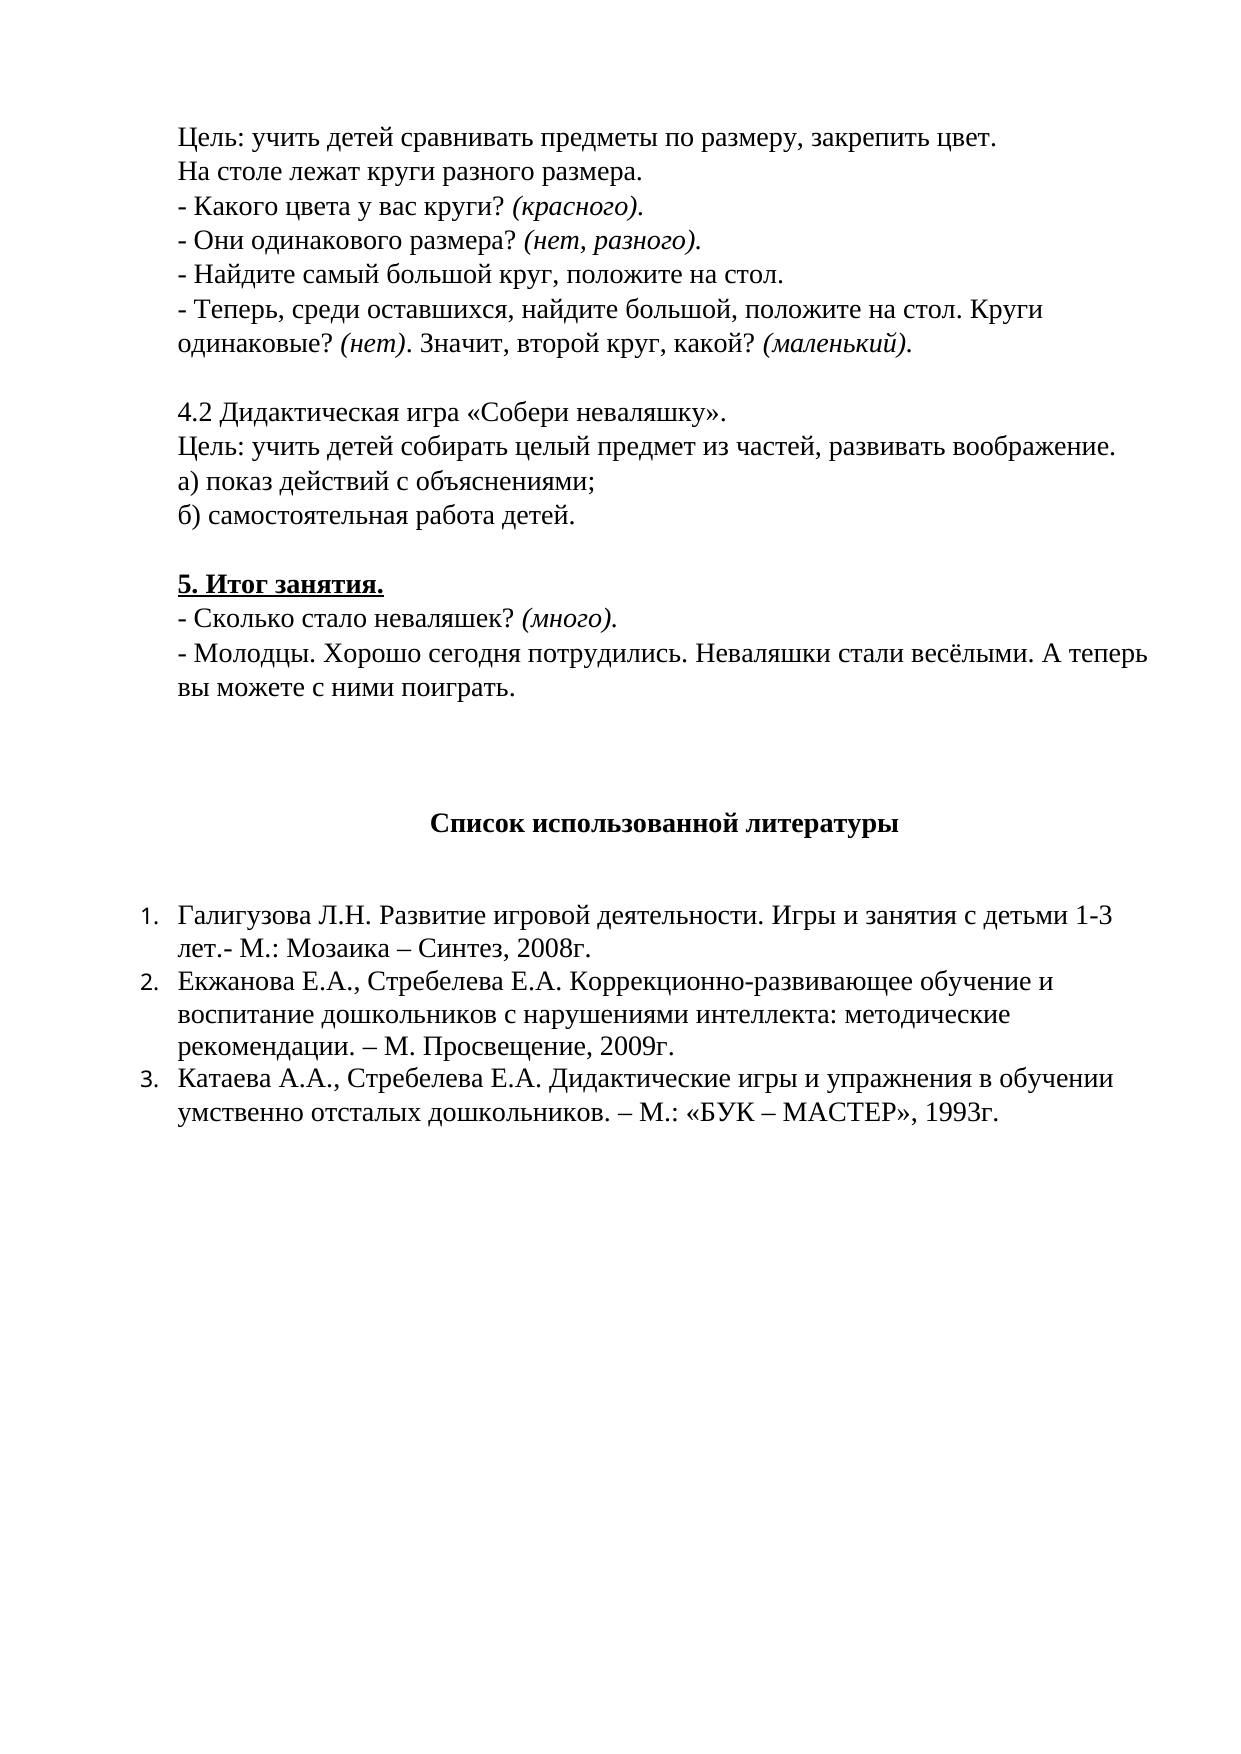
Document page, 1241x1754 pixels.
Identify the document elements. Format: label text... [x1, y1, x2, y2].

text Цель: учить детей собирать целый предмет из частей, развивать воображение. [177, 427, 1152, 462]
text а) показ действий с объяснениями; [177, 462, 1152, 496]
list Катаева А.А., Стребелева Е.А. Дидактические игры и упражнения в обучении умственно отсталых дошкольников. – М.: «БУК – МАСТЕР», 1993г. [140, 1061, 1152, 1127]
list Екжанова Е.А., Стребелева Е.А. Коррекционно-развивающее обучение и воспитание дошкольников с нарушениями интеллекта: методические рекомендации. – М. Просвещение, 2009г. [140, 963, 1152, 1061]
text - Теперь, среди оставшихся, найдите большой, положите на стол. Круги одинаковые? (нет). Значит, второй круг, какой? (маленький). [177, 290, 1152, 359]
text 4.2 Дидактическая игра «Собери неваляшку». [177, 393, 1152, 427]
text Цель: учить детей сравнивать предметы по размеру, закрепить цвет. [177, 118, 1152, 152]
text - Они одинакового размера? (нет, разного). [177, 221, 1152, 256]
text 5. Итог занятия. [177, 565, 1152, 599]
text На столе лежат круги разного размера. [177, 152, 1152, 187]
text - Какого цвета у вас круги? (красного). [177, 187, 1152, 221]
list Галигузова Л.Н. Развитие игровой деятельности. Игры и занятия с детьми 1-3 лет.- М.: Мозаика – Синтез, 2008г. [140, 898, 1152, 963]
text б) самостоятельная работа детей. [177, 496, 1152, 531]
text - Молодцы. Хорошо сегодня потрудились. Неваляшки стали весёлыми. А теперь вы можете с ними поиграть. [177, 634, 1152, 702]
text Список использованной литературы [177, 806, 1152, 838]
text - Сколько стало неваляшек? (много). [177, 599, 1152, 634]
text - Найдите самый большой круг, положите на стол. [177, 256, 1152, 290]
